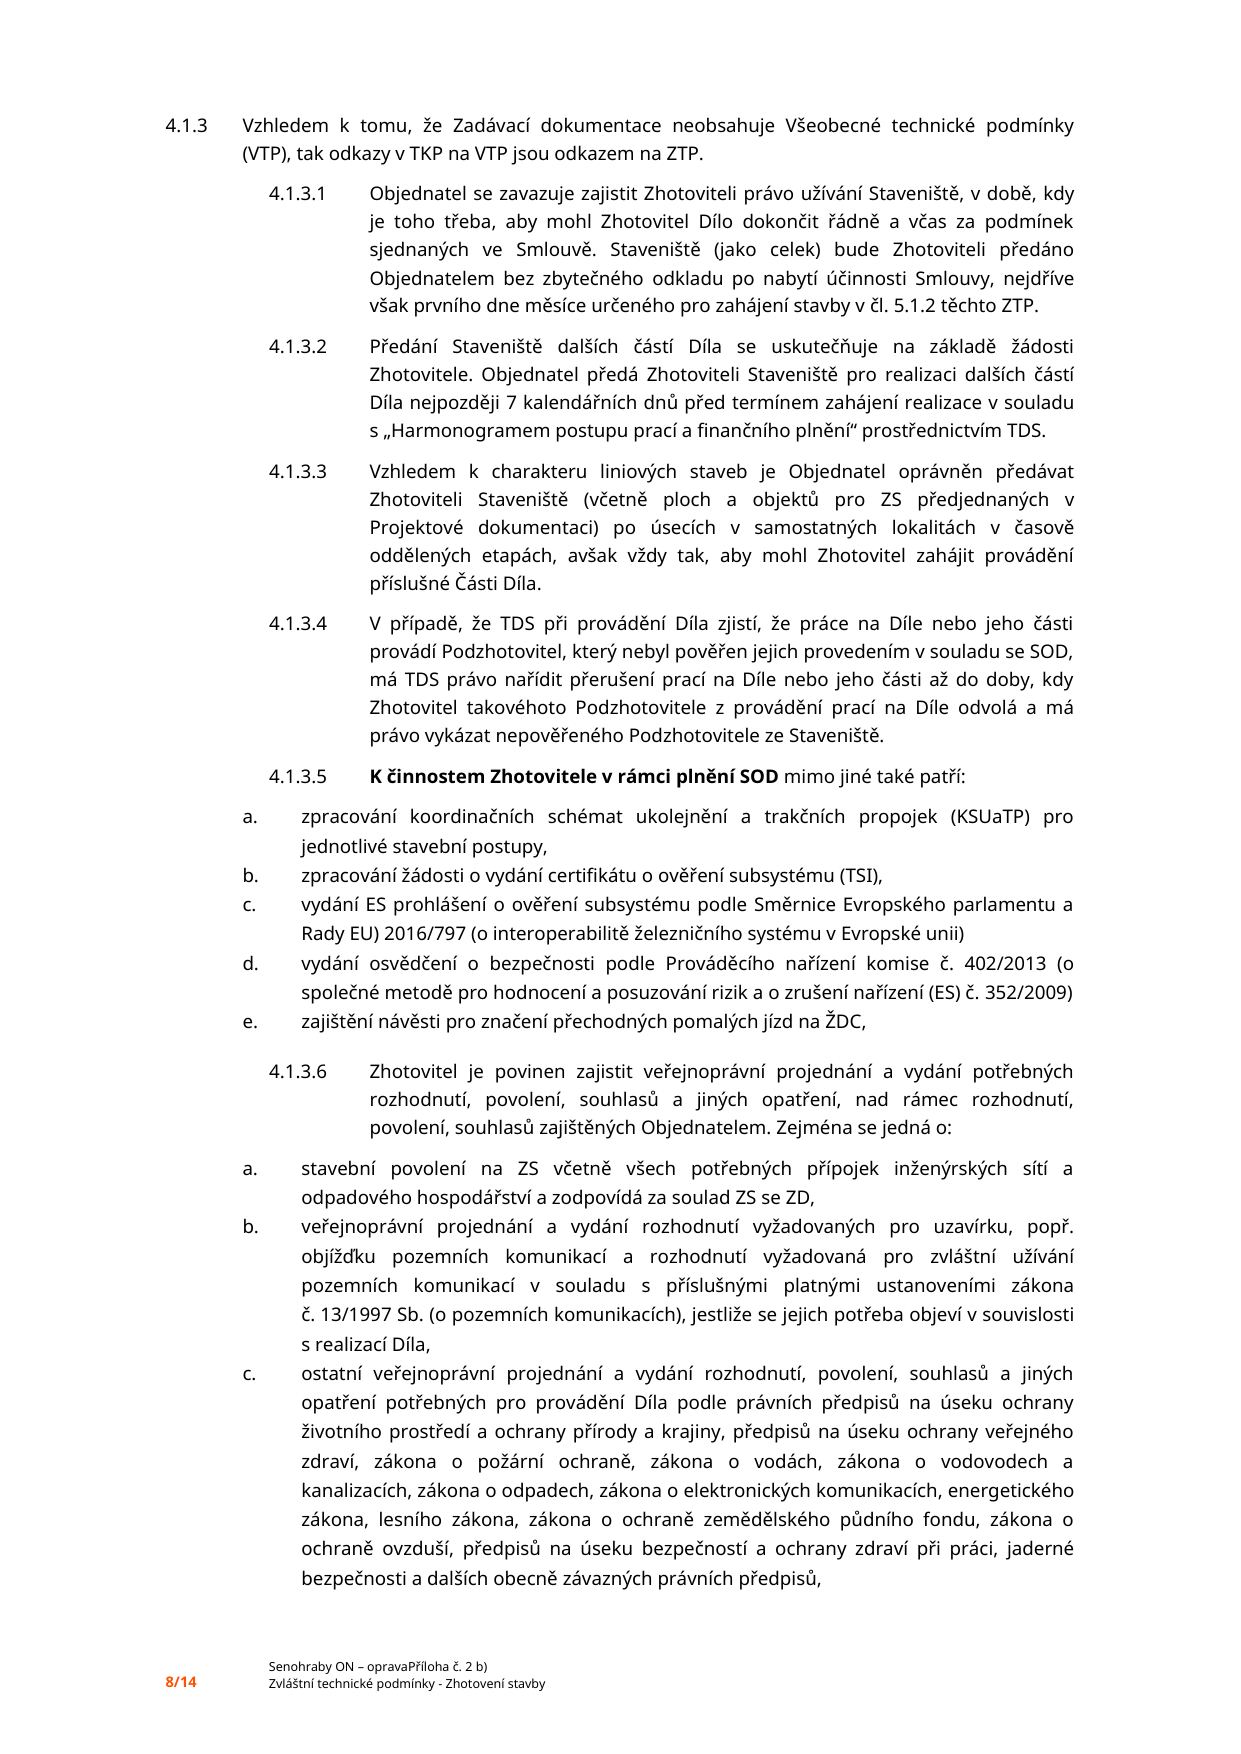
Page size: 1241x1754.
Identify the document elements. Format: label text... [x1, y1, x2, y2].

list vydání osvědčení o bezpečnosti podle Prováděcího nařízení komise č. 402/2013 (o společné metodě pro hodnocení a posuzování rizik a o zrušení nařízení (ES) č. 352/2009) [242, 950, 1075, 1005]
list stavební povolení na ZS včetně všech potřebných přípojek inženýrských sítí a odpadového hospodářství a zodpovídá za soulad ZS se ZD, [242, 1155, 1075, 1210]
text Zhotovitel je povinen zajistit veřejnoprávní projednání a vydání potřebných rozhodnutí, povolení, souhlasů a jiných opatření, nad rámec rozhodnutí, povolení, souhlasů zajištěných Objednatelem. Zejména se jedná o: [269, 1059, 1075, 1140]
list zpracování žádosti o vydání certifikátu o ověření subsystému (TSI), [242, 862, 1075, 888]
text Vzhledem k charakteru liniových staveb je Objednatel oprávněn předávat Zhotoviteli Staveniště (včetně ploch a objektů pro ZS předjednaných v Projektové dokumentaci) po úsecích v samostatných lokalitách v časově oddělených etapách, avšak vždy tak, aby mohl Zhotovitel zahájit provádění příslušné Části Díla. [269, 458, 1075, 596]
list vydání ES prohlášení o ověření subsystému podle Směrnice Evropského parlamentu a Rady EU) 2016/797 (o interoperabilitě železničního systému v Evropské unii) [242, 891, 1075, 946]
list veřejnoprávní projednání a vydání rozhodnutí vyžadovaných pro uzavírku, popř. objížďku pozemních komunikací a rozhodnutí vyžadovaná pro zvláštní užívání pozemních komunikací v souladu s příslušnými platnými ustanoveními zákona č. 13/1997 Sb. (o pozemních komunikacích), jestliže se jejich potřeba objeví v souvislosti s realizací Díla, [242, 1214, 1075, 1356]
text Předání Staveniště dalších částí Díla se uskutečňuje na základě žádosti Zhotovitele. Objednatel předá Zhotoviteli Staveniště pro realizaci dalších částí Díla nejpozději 7 kalendářních dnů před termínem zahájení realizace v souladu s „Harmonogramem postupu prací a finančního plnění“ prostřednictvím TDS. [269, 333, 1075, 443]
text Vzhledem k tomu, že Zadávací dokumentace neobsahuje Všeobecné technické podmínky (VTP), tak odkazy v TKP na VTP jsou odkazem na ZTP. [165, 112, 1075, 166]
text K činnostem Zhotovitele v rámci plnění SOD mimo jiné také patří: [269, 763, 1075, 789]
list zpracování koordinačních schémat ukolejnění a trakčních propojek (KSUaTP) pro jednotlivé stavební postupy, [242, 804, 1075, 858]
text V případě, že TDS při provádění Díla zjistí, že práce na Díle nebo jeho části provádí Podzhotovitel, který nebyl pověřen jejich provedením v souladu se SOD, má TDS právo nařídit přerušení prací na Díle nebo jeho části až do doby, kdy Zhotovitel takovéhoto Podzhotovitele z provádění prací na Díle odvolá a má právo vykázat nepověřeného Podzhotovitele ze Staveniště. [269, 611, 1075, 748]
list zajištění návěsti pro značení přechodných pomalých jízd na ŽDC, [242, 1008, 1075, 1034]
text Objednatel se zavazuje zajistit Zhotoviteli právo užívání Staveniště, v době, kdy je toho třeba, aby mohl Zhotovitel Dílo dokončit řádně a včas za podmínek sjednaných ve Smlouvě. Staveniště (jako celek) bude Zhotoviteli předáno Objednatelem bez zbytečného odkladu po nabytí účinnosti Smlouvy, nejdříve však prvního dne měsíce určeného pro zahájení stavby v čl. 5.1.2 těchto ZTP. [269, 181, 1075, 318]
list ostatní veřejnoprávní projednání a vydání rozhodnutí, povolení, souhlasů a jiných opatření potřebných pro provádění Díla podle právních předpisů na úseku ochrany životního prostředí a ochrany přírody a krajiny, předpisů na úseku ochrany veřejného zdraví, zákona o požární ochraně, zákona o vodách, zákona o vodovodech a kanalizacích, zákona o odpadech, zákona o elektronických komunikacích, energetického zákona, lesního zákona, zákona o ochraně zemědělského půdního fondu, zákona o ochraně ovzduší, předpisů na úseku bezpečností a ochrany zdraví při práci, jaderné bezpečnosti a dalších obecně závazných právních předpisů, [242, 1360, 1075, 1591]
